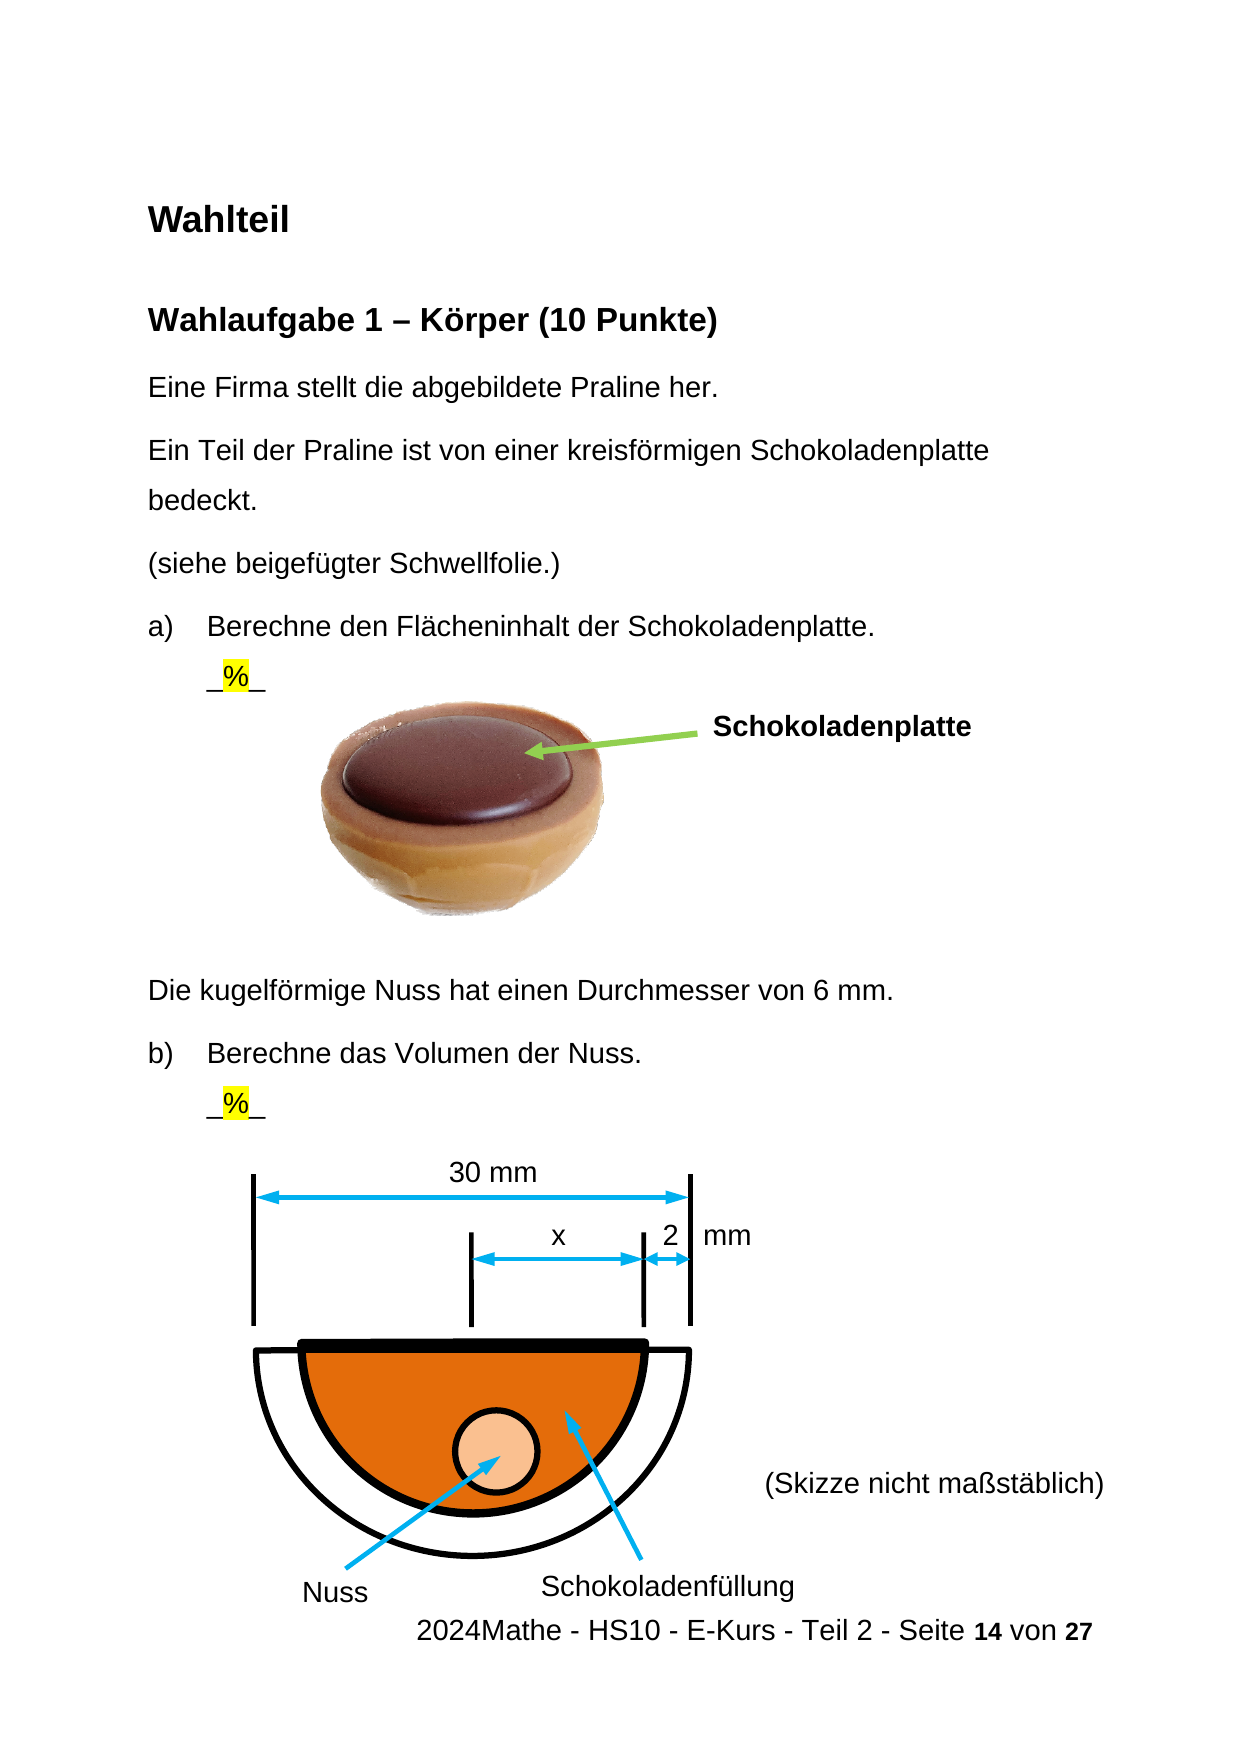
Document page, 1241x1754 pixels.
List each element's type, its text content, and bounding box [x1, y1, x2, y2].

list a) Berechne den Flächeninhalt der Schokoladenplatte. _%_ [148, 609, 1093, 692]
picture [319, 701, 604, 916]
text Eine Firma stellt die abgebildete Praline her. [148, 370, 1093, 403]
text Ein Teil der Praline ist von einer kreisförmigen Schokoladenplatte bedeckt. [148, 433, 1093, 517]
list b) Berechne das Volumen der Nuss. _%_ [148, 1036, 1093, 1120]
subtitle Wahlaufgabe 1 – Körper (10 Punkte) [148, 300, 1093, 338]
subtitle Wahlteil [148, 198, 1093, 241]
text Die kugelförmige Nuss hat einen Durchmesser von 6 mm. [148, 973, 1093, 1007]
text (siehe beigefügter Schwellfolie.) [148, 546, 1093, 579]
